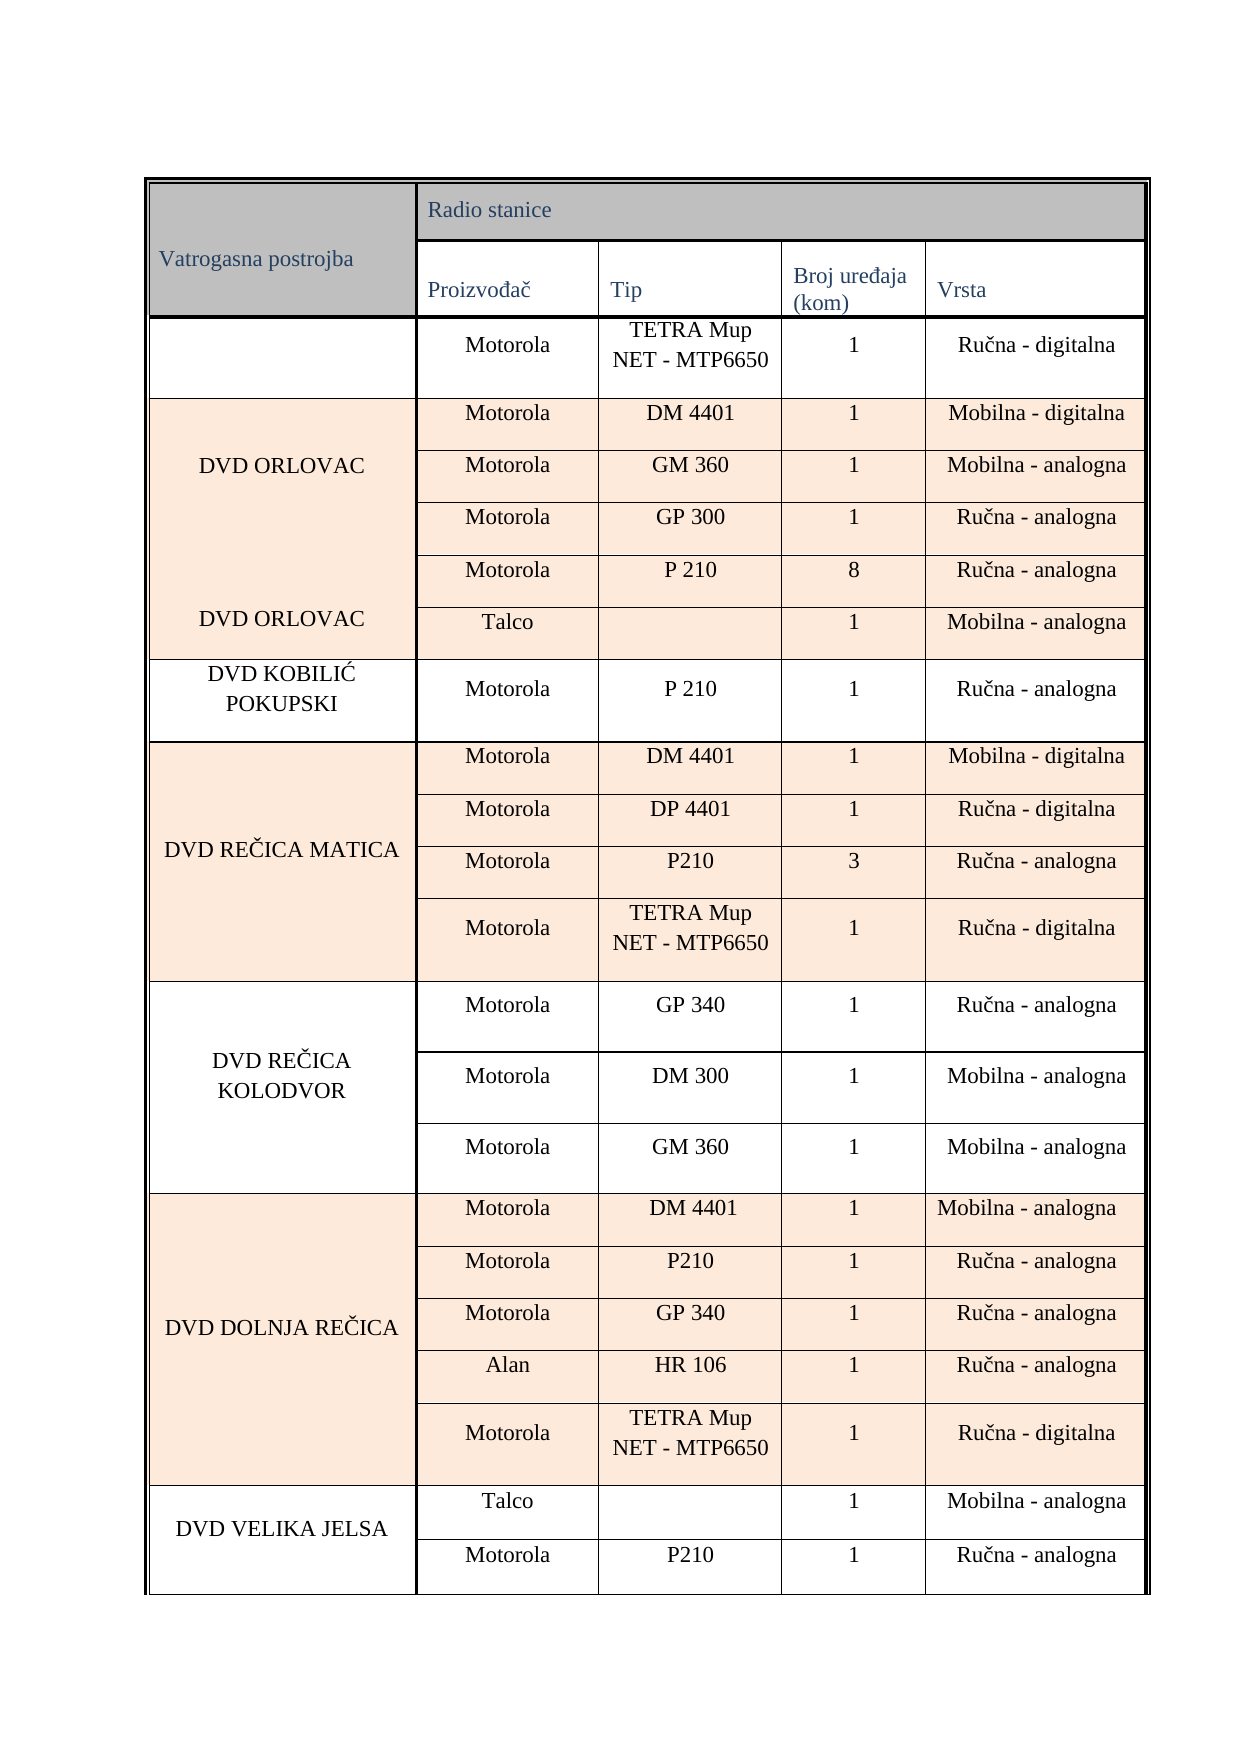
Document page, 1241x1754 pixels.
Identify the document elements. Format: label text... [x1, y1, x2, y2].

table_cell Motorola [418, 503, 598, 554]
table_cell Mobilna - analogna [926, 1486, 1144, 1538]
table_cell 1 [782, 1540, 925, 1594]
table_cell Motorola [418, 1247, 598, 1298]
table_header Vatrogasna postrojba [150, 184, 415, 315]
table_cell GP 300 [599, 503, 781, 554]
table_cell Ručna - analogna [926, 556, 1144, 607]
table_cell HR 106 [599, 1351, 781, 1402]
table_cell Motorola [418, 1053, 598, 1122]
table_cell 1 [782, 451, 925, 502]
table_cell 1 [782, 1351, 925, 1402]
table_cell 1 [782, 1194, 925, 1246]
table_cell Motorola [418, 795, 598, 846]
table_cell Ručna - digitalna [926, 795, 1144, 846]
table_cell Talco [418, 1486, 598, 1538]
table_cell 1 [782, 795, 925, 846]
table_cell Mobilna - analogna [926, 1053, 1144, 1122]
table_cell Motorola [418, 982, 598, 1051]
table_cell Mobilna - digitalna [926, 743, 1144, 794]
table_cell Ručna - analogna [926, 660, 1144, 741]
table_cell DVD KOBILIĆ POKUPSKI [150, 660, 415, 741]
table_cell Ručna - analogna [926, 1247, 1144, 1298]
table_cell Motorola [418, 556, 598, 607]
table_cell 1 [782, 982, 925, 1051]
table_cell 1 [782, 1124, 925, 1193]
table_cell 1 [782, 743, 925, 794]
table_cell DVD REČICA MATICA [150, 743, 415, 981]
table_cell 1 [782, 1299, 925, 1350]
table_cell GM 360 [599, 451, 781, 502]
table_cell GM 360 [599, 1124, 781, 1193]
table_cell Ručna - analogna [926, 503, 1144, 554]
table_cell TETRA Mup NET - MTP6650 [599, 1404, 781, 1485]
table_cell Motorola [418, 451, 598, 502]
table_cell Motorola [418, 1124, 598, 1193]
table_cell DM 4401 [599, 399, 781, 450]
table_cell DVD ORLOVAC DVD ORLOVAC [150, 399, 415, 659]
table_cell Motorola [418, 1299, 598, 1350]
table_cell P210 [599, 847, 781, 898]
table_cell Motorola [418, 319, 598, 398]
table_cell DM 4401 [599, 1194, 781, 1246]
table_cell Ručna - analogna [926, 1540, 1144, 1594]
table_cell 1 [782, 1404, 925, 1485]
table_cell [599, 1486, 781, 1538]
table_cell 8 [782, 556, 925, 607]
table_cell DM 300 [599, 1053, 781, 1122]
table_cell Vrsta [926, 242, 1144, 315]
table_cell [599, 608, 781, 659]
table_cell 1 [782, 1053, 925, 1122]
table_cell Ručna - analogna [926, 847, 1144, 898]
table_cell Mobilna - analogna [926, 1194, 1144, 1246]
table_cell Ručna - analogna [926, 1351, 1144, 1402]
table_cell Ručna - digitalna [926, 1404, 1144, 1485]
table_header Radio stanice [418, 184, 1144, 239]
table_cell Ručna - analogna [926, 1299, 1144, 1350]
table_cell Mobilna - analogna [926, 451, 1144, 502]
table_cell 1 [782, 660, 925, 741]
table_cell 1 [782, 608, 925, 659]
table_cell DVD VELIKA JELSA [150, 1486, 415, 1594]
table_cell Ručna - analogna [926, 982, 1144, 1051]
table_cell Tip [599, 242, 781, 315]
table_cell Motorola [418, 1540, 598, 1594]
table_cell Motorola [418, 660, 598, 741]
table_cell GP 340 [599, 1299, 781, 1350]
table_cell Mobilna - analogna [926, 608, 1144, 659]
table_cell Proizvođač [418, 242, 598, 315]
table_cell P 210 [599, 660, 781, 741]
table_cell Motorola [418, 399, 598, 450]
table_cell DM 4401 [599, 743, 781, 794]
table_cell Ručna - digitalna [926, 899, 1144, 981]
table_cell 1 [782, 503, 925, 554]
table_cell Motorola [418, 1194, 598, 1246]
table_cell Broj uređaja (kom) [782, 242, 925, 315]
table_cell Motorola [418, 847, 598, 898]
table_cell 3 [782, 847, 925, 898]
table_cell Mobilna - analogna [926, 1124, 1144, 1193]
table_cell Mobilna - digitalna [926, 399, 1144, 450]
table_cell 1 [782, 1486, 925, 1538]
table_cell Motorola [418, 743, 598, 794]
table_cell Motorola [418, 1404, 598, 1485]
table_cell DVD DOLNJA REČICA [150, 1194, 415, 1485]
table_cell 1 [782, 1247, 925, 1298]
table_cell Alan [418, 1351, 598, 1402]
table_cell Motorola [418, 899, 598, 981]
table_cell DP 4401 [599, 795, 781, 846]
table_cell 1 [782, 319, 925, 398]
table_cell P210 [599, 1247, 781, 1298]
table_cell 1 [782, 899, 925, 981]
table_cell TETRA Mup NET - MTP6650 [599, 899, 781, 981]
table_cell Talco [418, 608, 598, 659]
table_cell P210 [599, 1540, 781, 1594]
table_cell DVD REČICA KOLODVOR [150, 982, 415, 1193]
table_cell 1 [782, 399, 925, 450]
table_cell TETRA Mup NET - MTP6650 [599, 319, 781, 398]
table_cell Ručna - digitalna [926, 319, 1144, 398]
table_cell P 210 [599, 556, 781, 607]
table_cell GP 340 [599, 982, 781, 1051]
